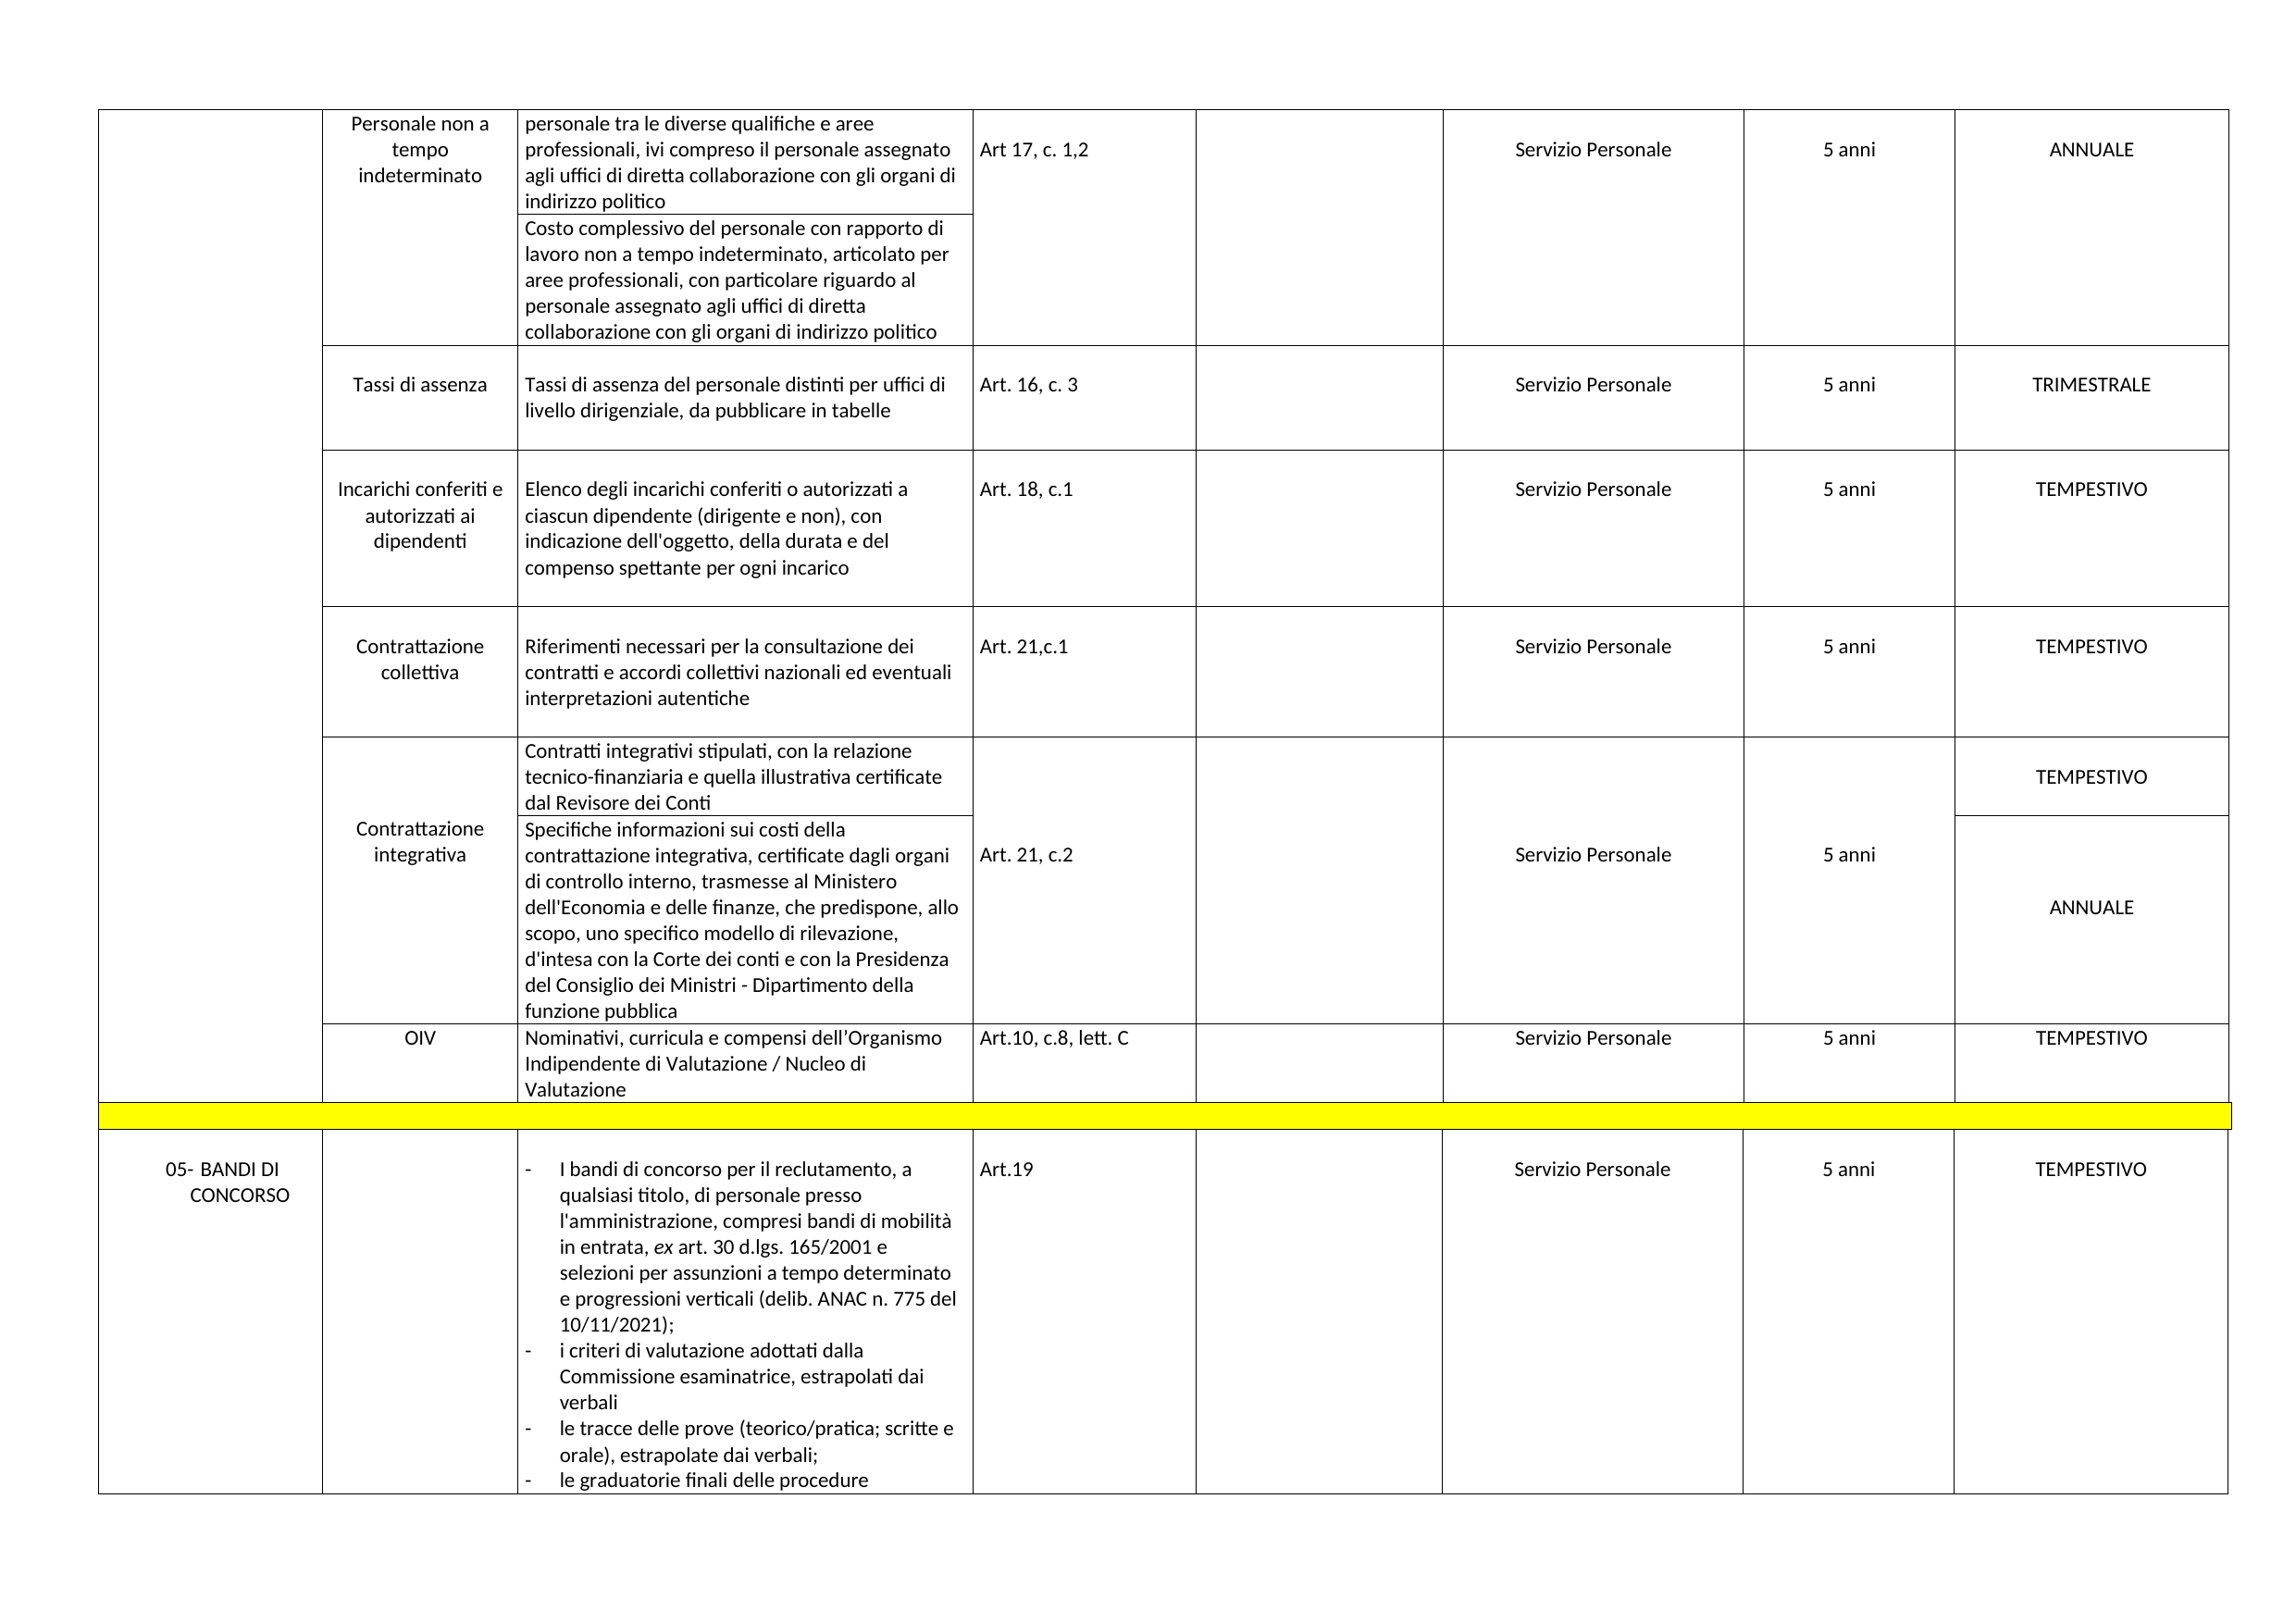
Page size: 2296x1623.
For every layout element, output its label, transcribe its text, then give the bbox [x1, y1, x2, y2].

table_cell TEMPESTIVO [1955, 1130, 2228, 1493]
table_cell Servizio Personale [1444, 607, 1744, 737]
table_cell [323, 110, 517, 344]
table_cell 5 anni [1744, 737, 1955, 1023]
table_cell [518, 1130, 973, 1493]
table_cell 5 anni [1744, 110, 1955, 344]
table_cell [1197, 737, 1443, 1023]
table_cell [1197, 451, 1443, 606]
table_cell Specifiche informazioni sui costi della contrattazione integrativa, certificate dagli organi di controllo interno, trasmesse al Ministero dell'Economia e delle finanze, che predispone, allo scopo, uno specifico modello di rilevazione, d'intesa con la Corte dei conti e con la Presidenza del Consiglio dei Ministri - Dipartimento della funzione pubblica [518, 816, 973, 1023]
table_cell Art.10, c.8, lett. C [974, 1024, 1196, 1102]
table_cell Contrattazione integrativa [323, 737, 517, 1023]
table_cell Riferimenti necessari per la consultazione dei contratti e accordi collettivi nazionali ed eventuali interpretazioni autentiche [518, 607, 973, 737]
table_cell TRIMESTRALE [1955, 346, 2228, 450]
table_cell Incarichi conferiti e autorizzati ai dipendenti [323, 451, 517, 606]
table_cell Servizio Personale [1444, 110, 1744, 344]
table_cell ANNUALE [1955, 816, 2228, 1023]
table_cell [518, 110, 973, 214]
table_cell Servizio Personale [1444, 1024, 1744, 1102]
table_cell Art. 21, c.2 [974, 737, 1196, 1023]
table_cell 5 anni [1744, 1130, 1954, 1493]
table_cell OIV [323, 1024, 517, 1102]
table_cell [1197, 110, 1443, 344]
table_cell TEMPESTIVO [1955, 1024, 2228, 1102]
table_cell 5 anni [1744, 346, 1955, 450]
table_cell TEMPESTIVO [1955, 607, 2228, 737]
table_cell 5 anni [1744, 607, 1955, 737]
table_cell Servizio Personale [1444, 737, 1744, 1023]
table_cell Tassi di assenza [323, 346, 517, 450]
table_cell Elenco degli incarichi conferiti o autorizzati a ciascun dipendente (dirigente e non), con indicazione dell'oggetto, della durata e del compenso spettante per ogni incarico [518, 451, 973, 606]
table_cell ANNUALE [1955, 110, 2228, 344]
table_cell Nominativi, curricula e compensi dell’Organismo Indipendente di Valutazione / Nucleo di Valutazione [518, 1024, 973, 1102]
table_cell Contrattazione collettiva [323, 607, 517, 737]
table_cell [1197, 1130, 1442, 1493]
table_cell BANDI DI CONCORSO [99, 1130, 322, 1493]
table_cell 5 anni [1744, 1024, 1955, 1102]
table_cell [1197, 1024, 1443, 1102]
table_cell TEMPESTIVO [1955, 737, 2228, 815]
table_cell Servizio Personale [1444, 451, 1744, 606]
table_cell Art. 16, c. 3 [974, 346, 1196, 450]
table_cell [1197, 607, 1443, 737]
table_cell [1197, 346, 1443, 450]
table_cell Art. 18, c.1 [974, 451, 1196, 606]
table_cell Servizio Personale [1443, 1130, 1743, 1493]
table_cell [323, 1130, 517, 1493]
table_cell Servizio Personale [1444, 346, 1744, 450]
table_cell Art.19 [974, 1130, 1196, 1493]
table_cell Costo complessivo del personale con rapporto di lavoro non a tempo indeterminato, articolato per aree professionali, con particolare riguardo al personale assegnato agli uffici di diretta collaborazione con gli organi di indirizzo politico [518, 215, 973, 344]
table_cell [99, 1103, 2231, 1129]
table_cell Contratti integrativi stipulati, con la relazione tecnico-finanziaria e quella illustrativa certificate dal Revisore dei Conti [518, 737, 973, 815]
table_cell 5 anni [1744, 451, 1955, 606]
table_cell Art. 21,c.1 [974, 607, 1196, 737]
table_cell Tassi di assenza del personale distinti per uffici di livello dirigenziale, da pubblicare in tabelle [518, 346, 973, 450]
table_cell TEMPESTIVO [1955, 451, 2228, 606]
table_cell Art 17, c. 1,2 [974, 110, 1196, 344]
